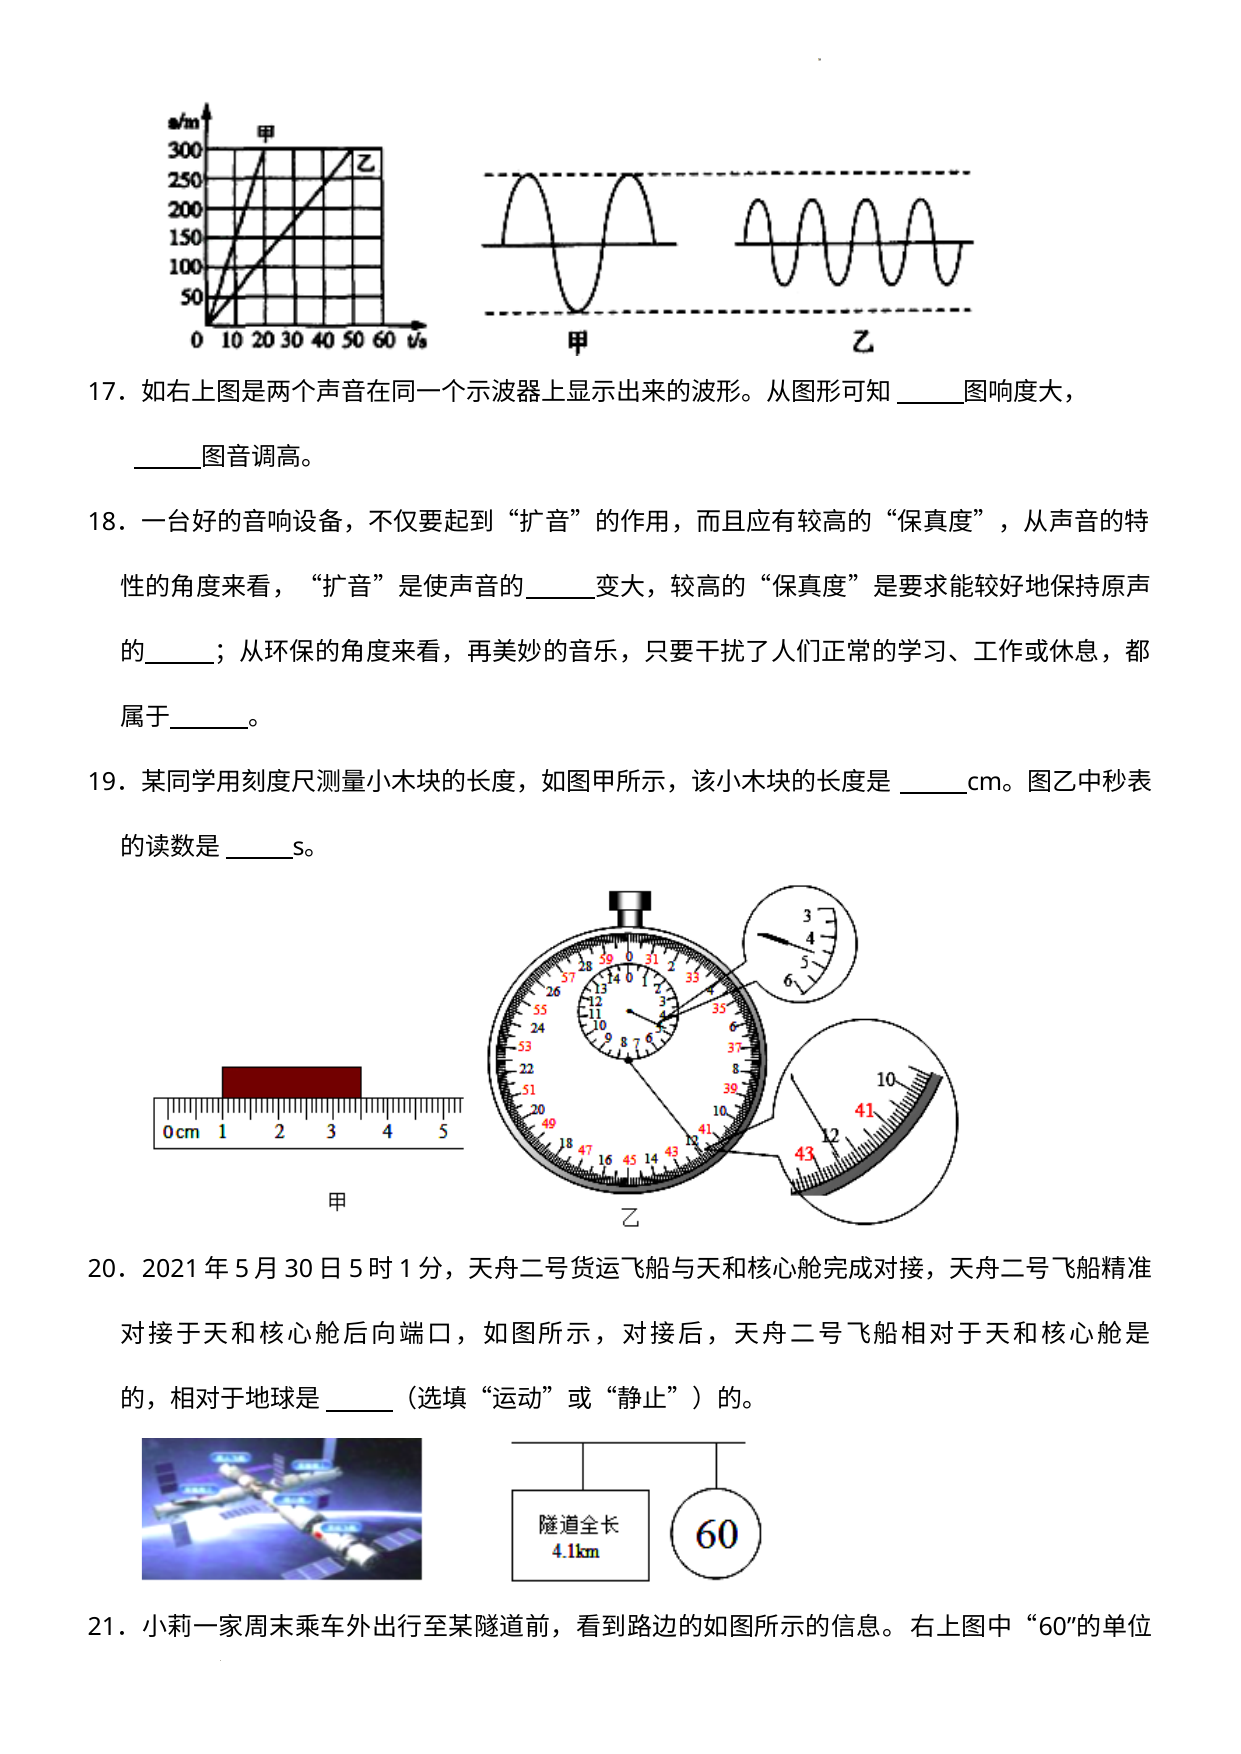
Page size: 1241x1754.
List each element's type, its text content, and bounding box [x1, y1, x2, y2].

text 19．某同学用刻度尺测量小木块的长度，如图甲所示，该小木块的长度是 cm。图乙中秒表的读数是 s。 [87, 747, 1153, 877]
list 图音调高。 [59, 422, 1153, 487]
text 18．一台好的音响设备，不仅要起到“扩音”的作用，而且应有较高的“保真度”，从声音的特性的角度来看，“扩音”是使声音的 变大，较高的“保真度”是要求能较好地保持原声的 ；从环保的角度来看，再美妙的音乐，只要干扰了人们正常的学习、工作或休息，都属于 。 [87, 487, 1153, 747]
picture [161, 97, 433, 356]
list 如右上图是两个声音在同一个示波器上显示出来的波形。从图形可知 图响度大， [87, 357, 1153, 422]
text 20．2021年5月30日5时1分，天舟二号货运飞船与天和核心舱完成对接，天舟二号飞船精准对接于天和核心舱后向端口，如图所示，对接后，天舟二号飞船相对于天和核心舱是 的，相对于地球是 （选填“运动”或“静止”）的。 [87, 1234, 1153, 1429]
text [87, 1592, 1153, 1657]
picture [504, 1437, 763, 1585]
